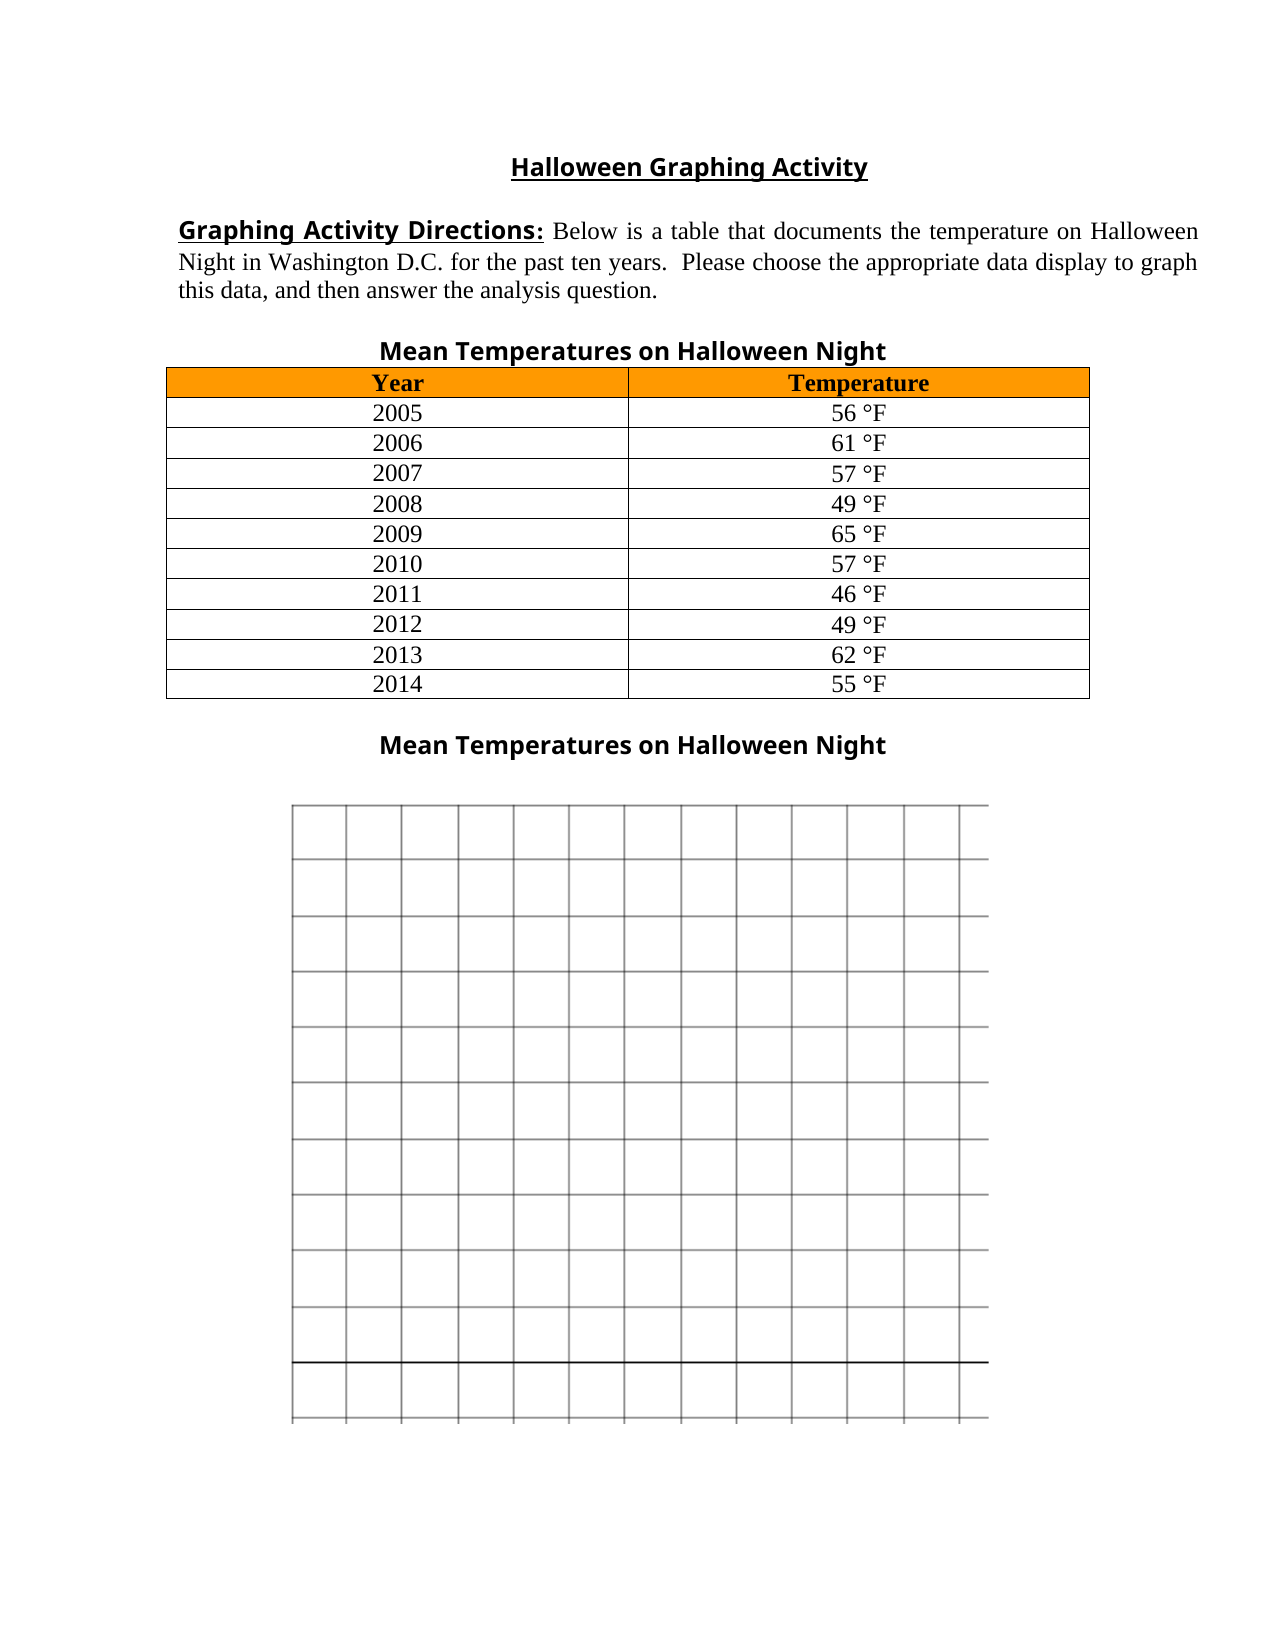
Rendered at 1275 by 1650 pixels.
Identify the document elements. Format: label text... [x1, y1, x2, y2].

table_header Temperature [629, 368, 1089, 397]
table_cell 49 °F [629, 610, 1089, 639]
table_cell 2008 [167, 489, 628, 518]
text Halloween Graphing Activity [178, 150, 1200, 184]
table_cell 65 °F [629, 519, 1089, 548]
table_cell 46 °F [629, 579, 1089, 608]
table_cell 55 °F [629, 670, 1089, 698]
text Graphing Activity Directions: Below is a table that documents the temperature on Halloween Night in Washington D.C. for the past ten years. Please choose the appropriate data display to graph this data, and then answer the analysis question. [178, 213, 1200, 304]
table_cell 2012 [167, 610, 628, 639]
table_cell 61 °F [629, 428, 1089, 457]
table_cell 57 °F [629, 459, 1089, 488]
text Mean Temperatures on Halloween Night [178, 333, 1087, 367]
table_cell 2006 [167, 428, 628, 457]
table_cell 49 °F [629, 489, 1089, 518]
table_cell 2007 [167, 459, 628, 488]
table_cell 2013 [167, 640, 628, 668]
table_cell 2010 [167, 549, 628, 578]
table_cell 62 °F [629, 640, 1089, 668]
table_cell 2014 [167, 670, 628, 698]
table_cell 2005 [167, 398, 628, 427]
picture [277, 790, 989, 1424]
text Mean Temperatures on Halloween Night [178, 728, 1087, 762]
table_cell 56 °F [629, 398, 1089, 427]
table_cell 2009 [167, 519, 628, 548]
table_cell 2011 [167, 579, 628, 608]
table_header Year [167, 368, 628, 397]
table_cell 57 °F [629, 549, 1089, 578]
